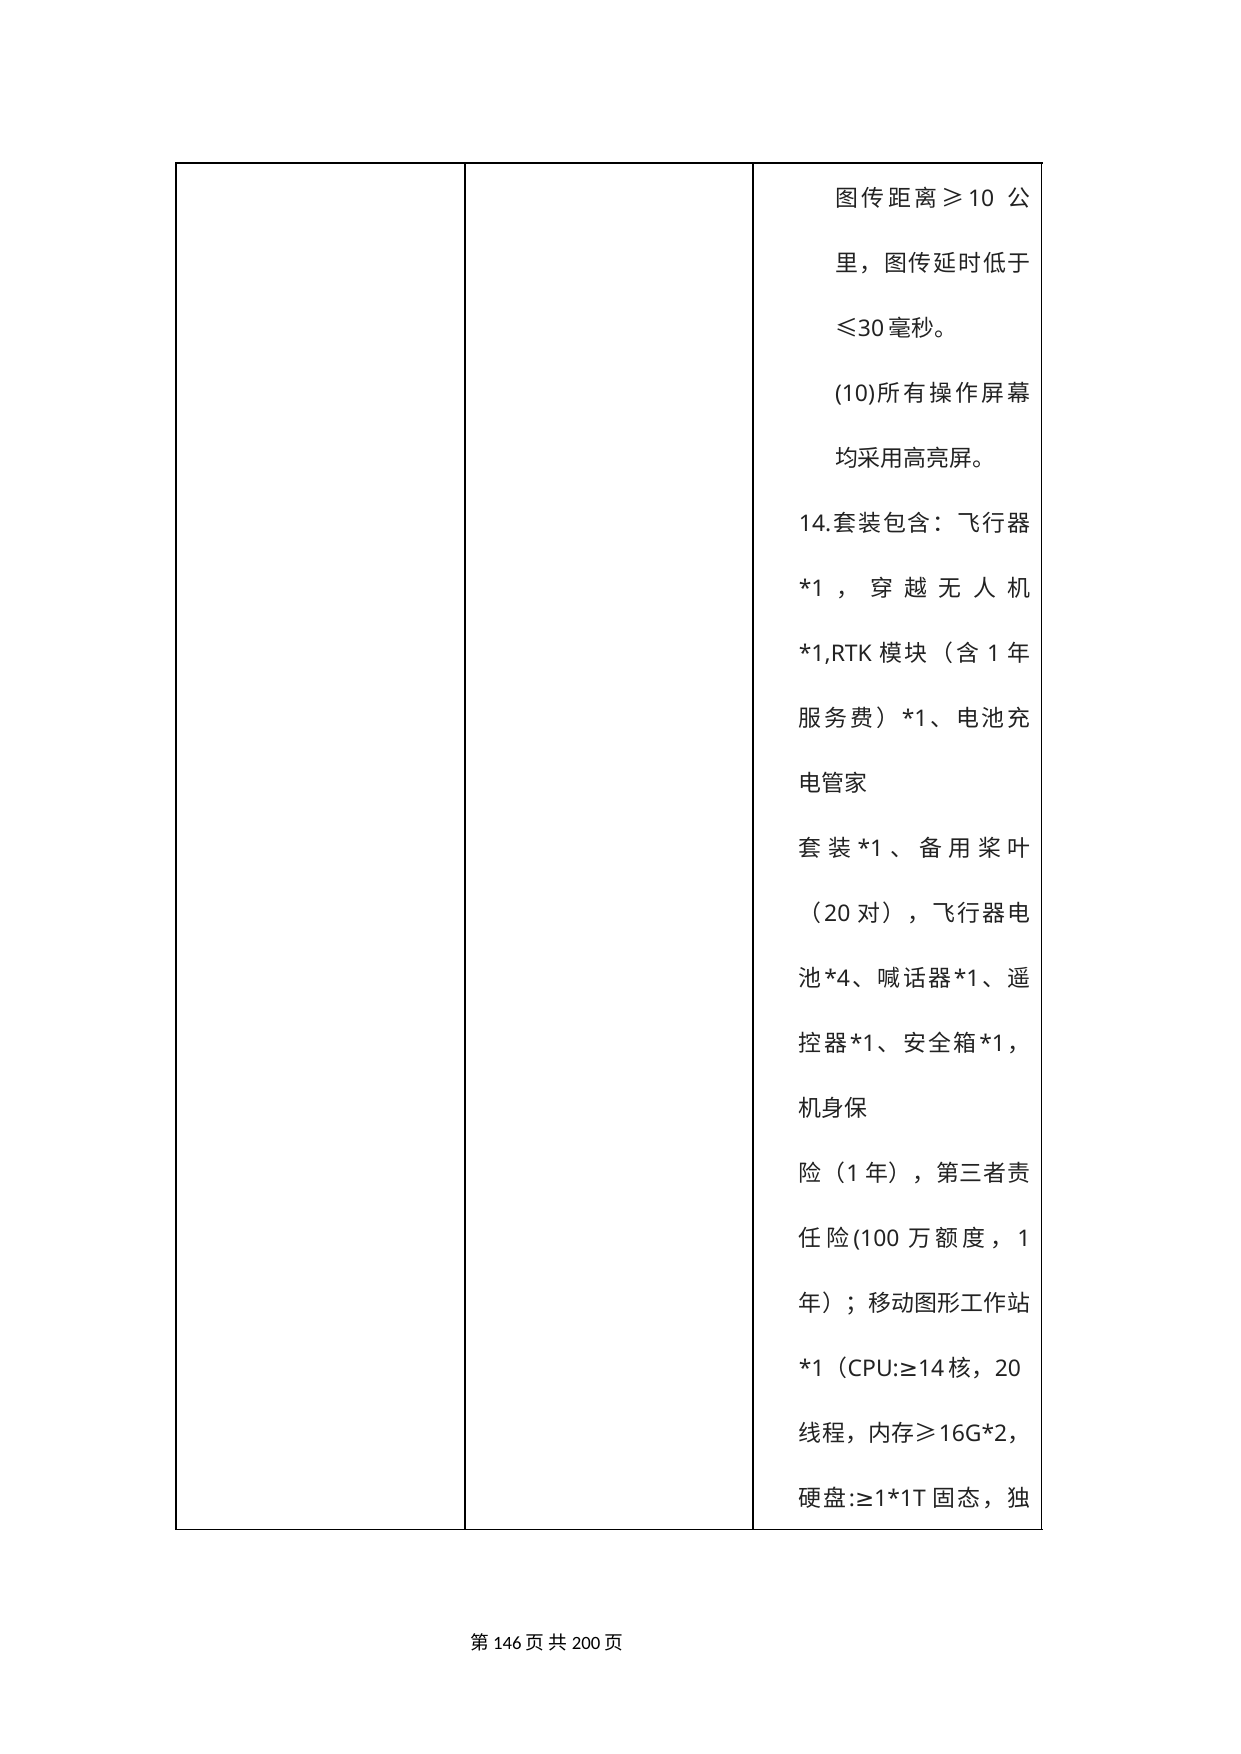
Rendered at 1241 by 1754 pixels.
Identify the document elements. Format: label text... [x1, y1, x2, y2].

table_cell [466, 164, 752, 1528]
table_cell 1 [177, 164, 464, 1528]
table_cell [754, 164, 1041, 1528]
